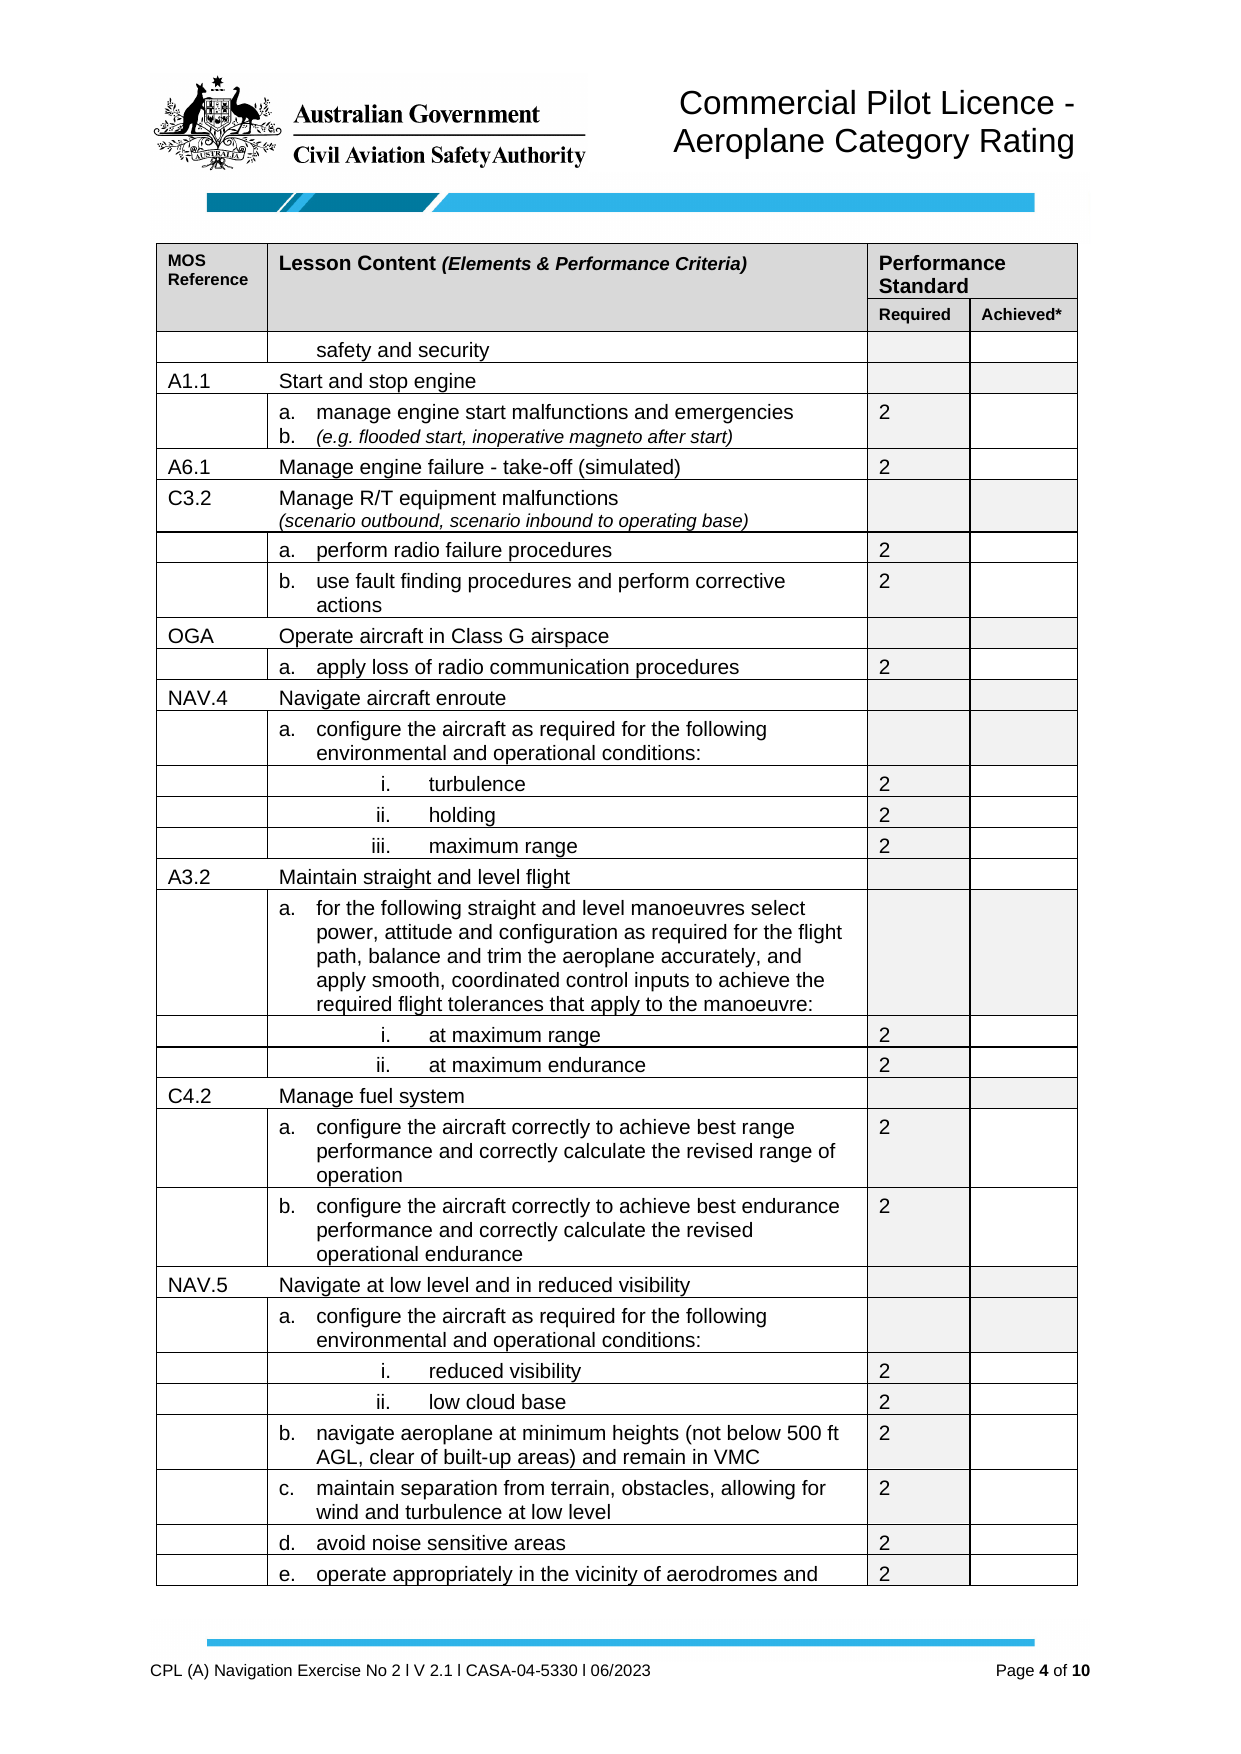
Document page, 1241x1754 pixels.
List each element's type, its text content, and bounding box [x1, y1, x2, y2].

table_cell 2 [868, 766, 969, 796]
table_cell [971, 618, 1077, 648]
table_cell [971, 332, 1077, 362]
table_cell Maintain straight and level flight [267, 859, 867, 889]
table_header MOS Reference [157, 244, 267, 331]
table_cell [971, 797, 1077, 827]
table_cell [157, 394, 267, 448]
table_cell [971, 680, 1077, 710]
table_cell 2 [868, 1470, 969, 1523]
table_cell [157, 1415, 267, 1468]
table_cell use fault finding procedures and perform corrective actions [268, 563, 867, 617]
table_cell turbulence [268, 766, 867, 796]
table_cell [971, 1109, 1077, 1187]
table_cell Manage R/T equipment malfunctions (scenario outbound, scenario inbound to operating base) [267, 480, 867, 531]
table_cell [157, 1188, 267, 1266]
table_cell [157, 828, 267, 858]
table_cell [157, 1525, 267, 1554]
table_cell [157, 1384, 267, 1414]
table_cell maintain separation from terrain, obstacles, allowing for wind and turbulence at low level [268, 1470, 867, 1523]
table_cell NAV.5 [157, 1267, 267, 1297]
table_cell low cloud base [268, 1384, 867, 1414]
table_cell 2 [868, 332, 969, 362]
table_cell [971, 1048, 1077, 1077]
table_cell identify dangerous goods and apply procedures to ensure safety and security [268, 332, 867, 362]
table_cell Manage engine failure - take-off (simulated) [267, 449, 867, 479]
table_cell [868, 1298, 969, 1352]
table_cell [971, 1384, 1077, 1414]
picture [150, 1619, 1091, 1662]
table_cell 2 [868, 563, 969, 617]
table_header Performance Standard [868, 244, 1077, 298]
table_cell NAV.4 [157, 680, 267, 710]
table_cell 2 [868, 533, 969, 562]
table_cell [971, 1188, 1077, 1266]
table_header Lesson Content (Elements & Performance Criteria) [268, 244, 867, 331]
table_cell 2 [868, 449, 969, 479]
table_cell A1.1 [157, 363, 267, 393]
table_cell [971, 828, 1077, 858]
table_cell [868, 618, 969, 648]
table_cell 2 [868, 1525, 969, 1554]
table_cell configure the aircraft correctly to achieve best endurance performance and correctly calculate the revised operational endurance [268, 1188, 867, 1266]
table_cell [971, 1353, 1077, 1383]
table_cell [868, 859, 969, 889]
table_cell operate appropriately in the vicinity of aerodromes and landing areas [268, 1555, 867, 1585]
table_cell [157, 533, 267, 562]
table_cell [971, 711, 1077, 765]
table_cell 2 [868, 649, 969, 679]
table_cell [157, 797, 267, 827]
table_cell Operate aircraft in Class G airspace [267, 618, 867, 648]
table_cell [868, 890, 969, 1015]
table_cell configure the aircraft correctly to achieve best range performance and correctly calculate the revised range of operation [268, 1109, 867, 1187]
table_cell [157, 1048, 267, 1077]
table_cell [157, 1016, 267, 1046]
table_cell 2 [868, 1384, 969, 1414]
table_cell manage engine start malfunctions and emergencies (e.g. flooded start, inoperative magneto after start) [268, 394, 867, 448]
table_cell [971, 563, 1077, 617]
table_cell Navigate at low level and in reduced visibility [267, 1267, 867, 1297]
table_cell C4.2 [157, 1078, 267, 1108]
table_cell 2 [868, 1353, 969, 1383]
table_cell [971, 649, 1077, 679]
table_cell [971, 1267, 1077, 1297]
table_cell reduced visibility [268, 1353, 867, 1383]
table_cell 2 [868, 797, 969, 827]
table_cell [971, 859, 1077, 889]
table_cell [157, 890, 267, 1015]
table_cell at maximum endurance [268, 1048, 867, 1077]
table_cell at maximum range [268, 1016, 867, 1046]
picture [150, 73, 1091, 244]
table_cell 2 [868, 1016, 969, 1046]
table_cell [868, 680, 969, 710]
table_cell [971, 394, 1077, 448]
table_cell [971, 1078, 1077, 1108]
table_cell configure the aircraft as required for the following environmental and operational conditions: [268, 711, 867, 765]
table_cell [971, 1555, 1077, 1585]
table_cell 2 [868, 828, 969, 858]
table_cell [157, 1470, 267, 1523]
table_cell [868, 363, 969, 393]
table_cell [157, 649, 267, 679]
table_cell apply loss of radio communication procedures [268, 649, 867, 679]
table_cell avoid noise sensitive areas [268, 1525, 867, 1554]
table_cell [971, 766, 1077, 796]
table_cell Start and stop engine [267, 363, 867, 393]
table_cell [971, 533, 1077, 562]
table_cell [868, 480, 969, 531]
table_cell navigate aeroplane at minimum heights (not below 500 ft AGL, clear of built-up areas) and remain in VMC [268, 1415, 867, 1468]
table_cell [157, 1109, 267, 1187]
table_cell Navigate aircraft enroute [267, 680, 867, 710]
table_cell [868, 711, 969, 765]
table_cell perform radio failure procedures [268, 533, 867, 562]
table_cell 2 [868, 1555, 969, 1585]
table_cell 2 [868, 1109, 969, 1187]
table_cell [157, 711, 267, 765]
table_cell A6.1 [157, 449, 267, 479]
table_cell A3.2 [157, 859, 267, 889]
table_cell [157, 1353, 267, 1383]
table_cell [157, 563, 267, 617]
table_cell [157, 1298, 267, 1352]
table_cell [971, 890, 1077, 1015]
table_cell [971, 449, 1077, 479]
table_cell maximum range [268, 828, 867, 858]
table_cell [971, 1415, 1077, 1468]
table_cell [971, 480, 1077, 531]
table_cell configure the aircraft as required for the following environmental and operational conditions: [268, 1298, 867, 1352]
table_cell [971, 363, 1077, 393]
table_cell [157, 1555, 267, 1585]
table_cell 2 [868, 394, 969, 448]
table_cell 2 [868, 1188, 969, 1266]
table_cell C3.2 [157, 480, 267, 531]
table_cell 2 [868, 1415, 969, 1468]
table_cell [157, 332, 267, 362]
table_cell 2 [868, 1048, 969, 1077]
table_cell OGA [157, 618, 267, 648]
table_cell Achieved* [971, 299, 1077, 331]
table_cell [868, 1267, 969, 1297]
table_cell [971, 1525, 1077, 1554]
table_cell [971, 1016, 1077, 1046]
table_cell for the following straight and level manoeuvres select power, attitude and configuration as required for the flight path, balance and trim the aeroplane accurately, and apply smooth, coordinated control inputs to achieve the required flight tolerances that apply to the manoeuvre: [268, 890, 867, 1015]
table_cell Manage fuel system [267, 1078, 867, 1108]
table_cell [971, 1470, 1077, 1523]
table_cell [157, 766, 267, 796]
table_cell Required [868, 299, 969, 331]
table_cell holding [268, 797, 867, 827]
table_cell [868, 1078, 969, 1108]
table_cell [971, 1298, 1077, 1352]
